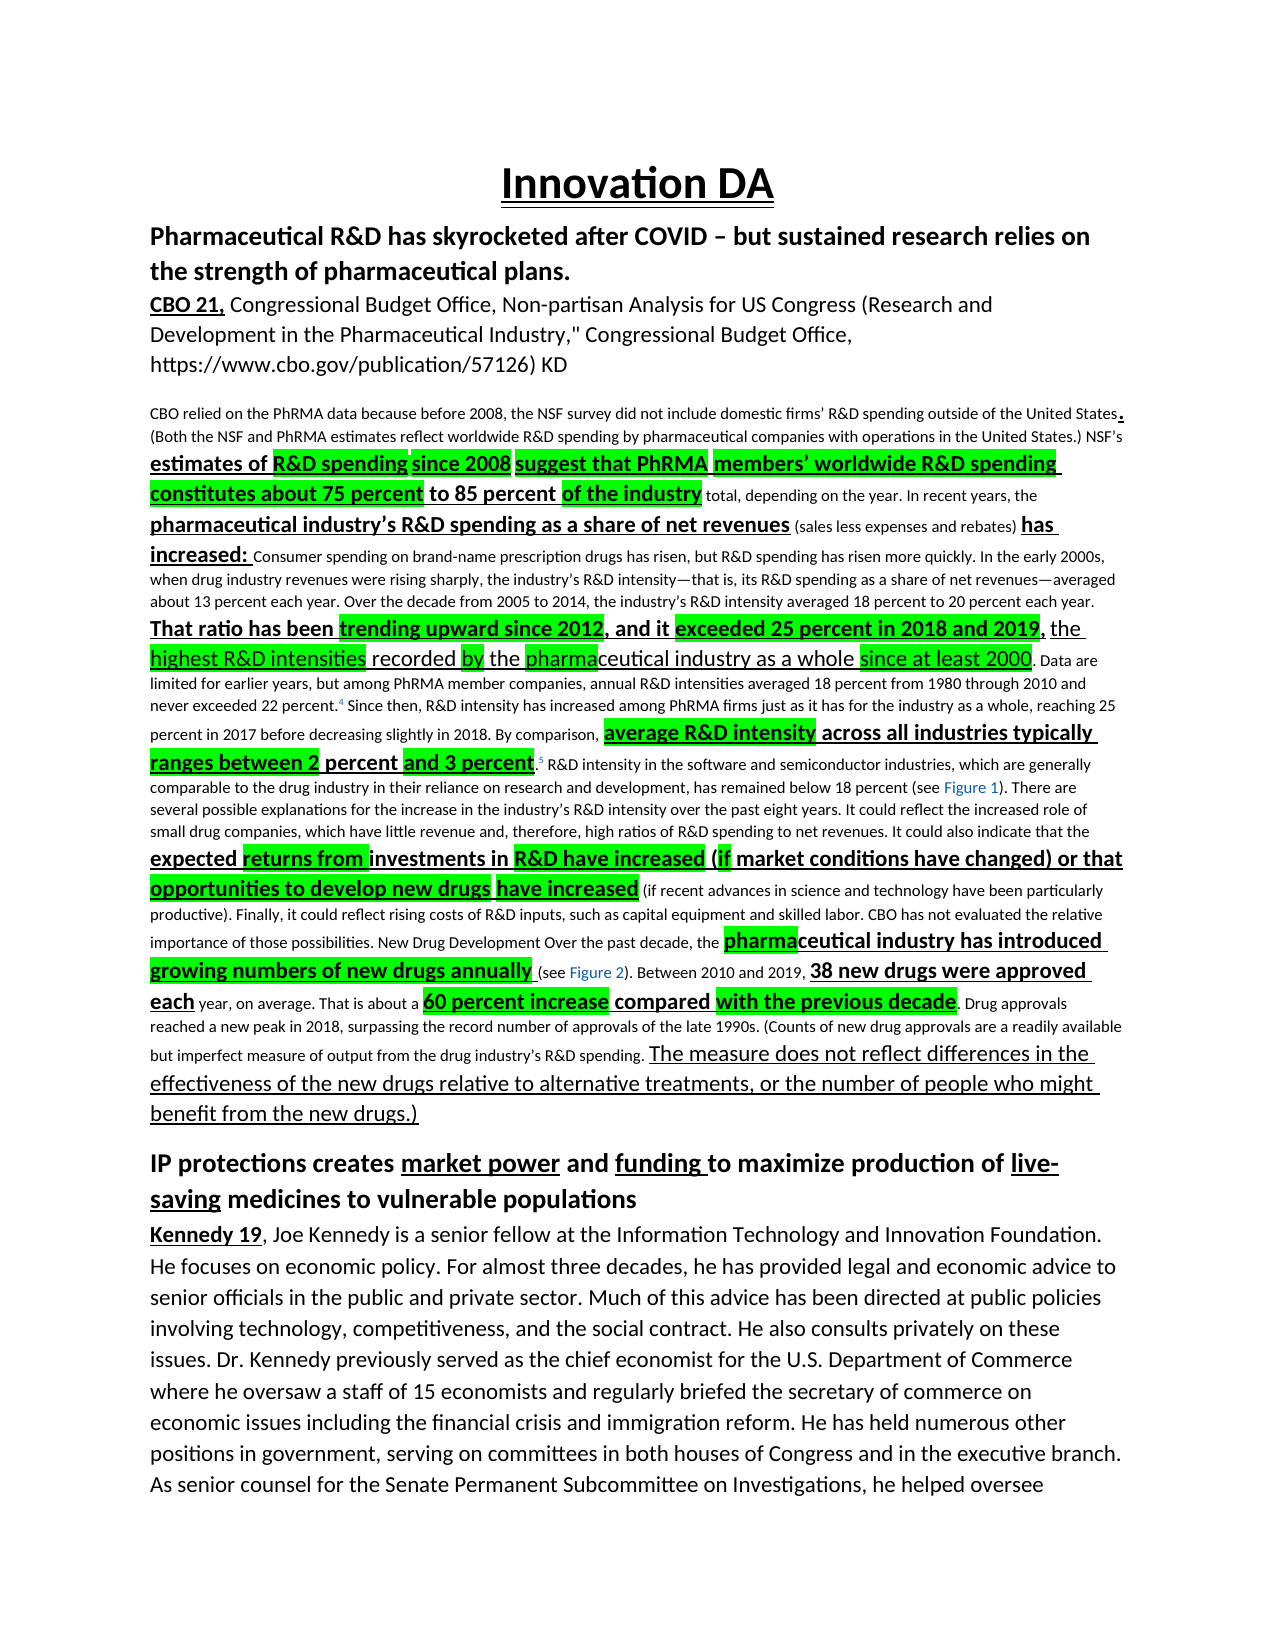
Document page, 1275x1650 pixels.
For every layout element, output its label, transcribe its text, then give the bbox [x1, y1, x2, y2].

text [150, 1217, 1125, 1499]
subtitle Innovation DA [150, 154, 1125, 210]
text CBO relied on the PhRMA data because before 2008, the NSF survey did not include domestic firms’ R&D spending outside of the United States. (Both the NSF and PhRMA estimates reflect worldwide R&D spending by pharmaceutical companies with operations in the United States.) NSF’s estimates of R&D spending since 2008 suggest that PhRMA members’ worldwide R&D spending constitutes about 75 percent to 85 percent of the industry total, depending on the year. In recent years, the pharmaceutical industry’s R&D spending as a share of net revenues (sales less expenses and rebates) has increased: Consumer spending on brand-name prescription drugs has risen, but R&D spending has risen more quickly. In the early 2000s, when drug industry revenues were rising sharply, the industry’s R&D intensity—that is, its R&D spending as a share of net revenues—averaged about 13 percent each year. Over the decade from 2005 to 2014, the industry’s R&D intensity averaged 18 percent to 20 percent each year. That ratio has been trending upward since 2012, and it exceeded 25 percent in 2018 and 2019, the highest R&D intensities recorded by the pharmaceutical industry as a whole since at least 2000. Data are limited for earlier years, but among PhRMA member companies, annual R&D intensities averaged 18 percent from 1980 through 2010 and never exceeded 22 percent.4 Since then, R&D intensity has increased among PhRMA firms just as it has for the industry as a whole, reaching 25 percent in 2017 before decreasing slightly in 2018. By comparison, average R&D intensity across all industries typically ranges between 2 percent and 3 percent.5 R&D intensity in the software and semiconductor industries, which are generally comparable to the drug industry in their reliance on research and development, has remained below 18 percent (see Figure 1). There are several possible explanations for the increase in the industry’s R&D intensity over the past eight years. It could reflect the increased role of small drug companies, which have little revenue and, therefore, high ratios of R&D spending to net revenues. It could also indicate that the expected returns from investments in R&D have increased (if market conditions have changed) or that opportunities to develop new drugs have increased (if recent advances in science and technology have been particularly productive). Finally, it could reflect rising costs of R&D inputs, such as capital equipment and skilled labor. CBO has not evaluated the relative importance of those possibilities. New Drug Development Over the past decade, the pharmaceutical industry has introduced growing numbers of new drugs annually (see Figure 2). Between 2010 and 2019, 38 new drugs were approved each year, on average. That is about a 60 percent increase compared with the previous decade. Drug approvals reached a new peak in 2018, surpassing the record number of approvals of the late 1990s. (Counts of new drug approvals are a readily available but imperfect measure of output from the drug industry’s R&D spending. The measure does not reflect differences in the effectiveness of the new drugs relative to alternative treatments, or the number of people who might benefit from the new drugs.) [150, 397, 1125, 1127]
text CBO 21, Congressional Budget Office, Non-partisan Analysis for US Congress (Research and Development in the Pharmaceutical Industry," Congressional Budget Office, https://www.cbo.gov/publication/57126) KD [150, 290, 1125, 378]
subtitle Pharmaceutical R&D has skyrocketed after COVID – but sustained research relies on the strength of pharmaceutical plans. [150, 219, 1125, 287]
subtitle IP protections creates market power and funding to maximize production of live-saving medicines to vulnerable populations [150, 1146, 1125, 1215]
